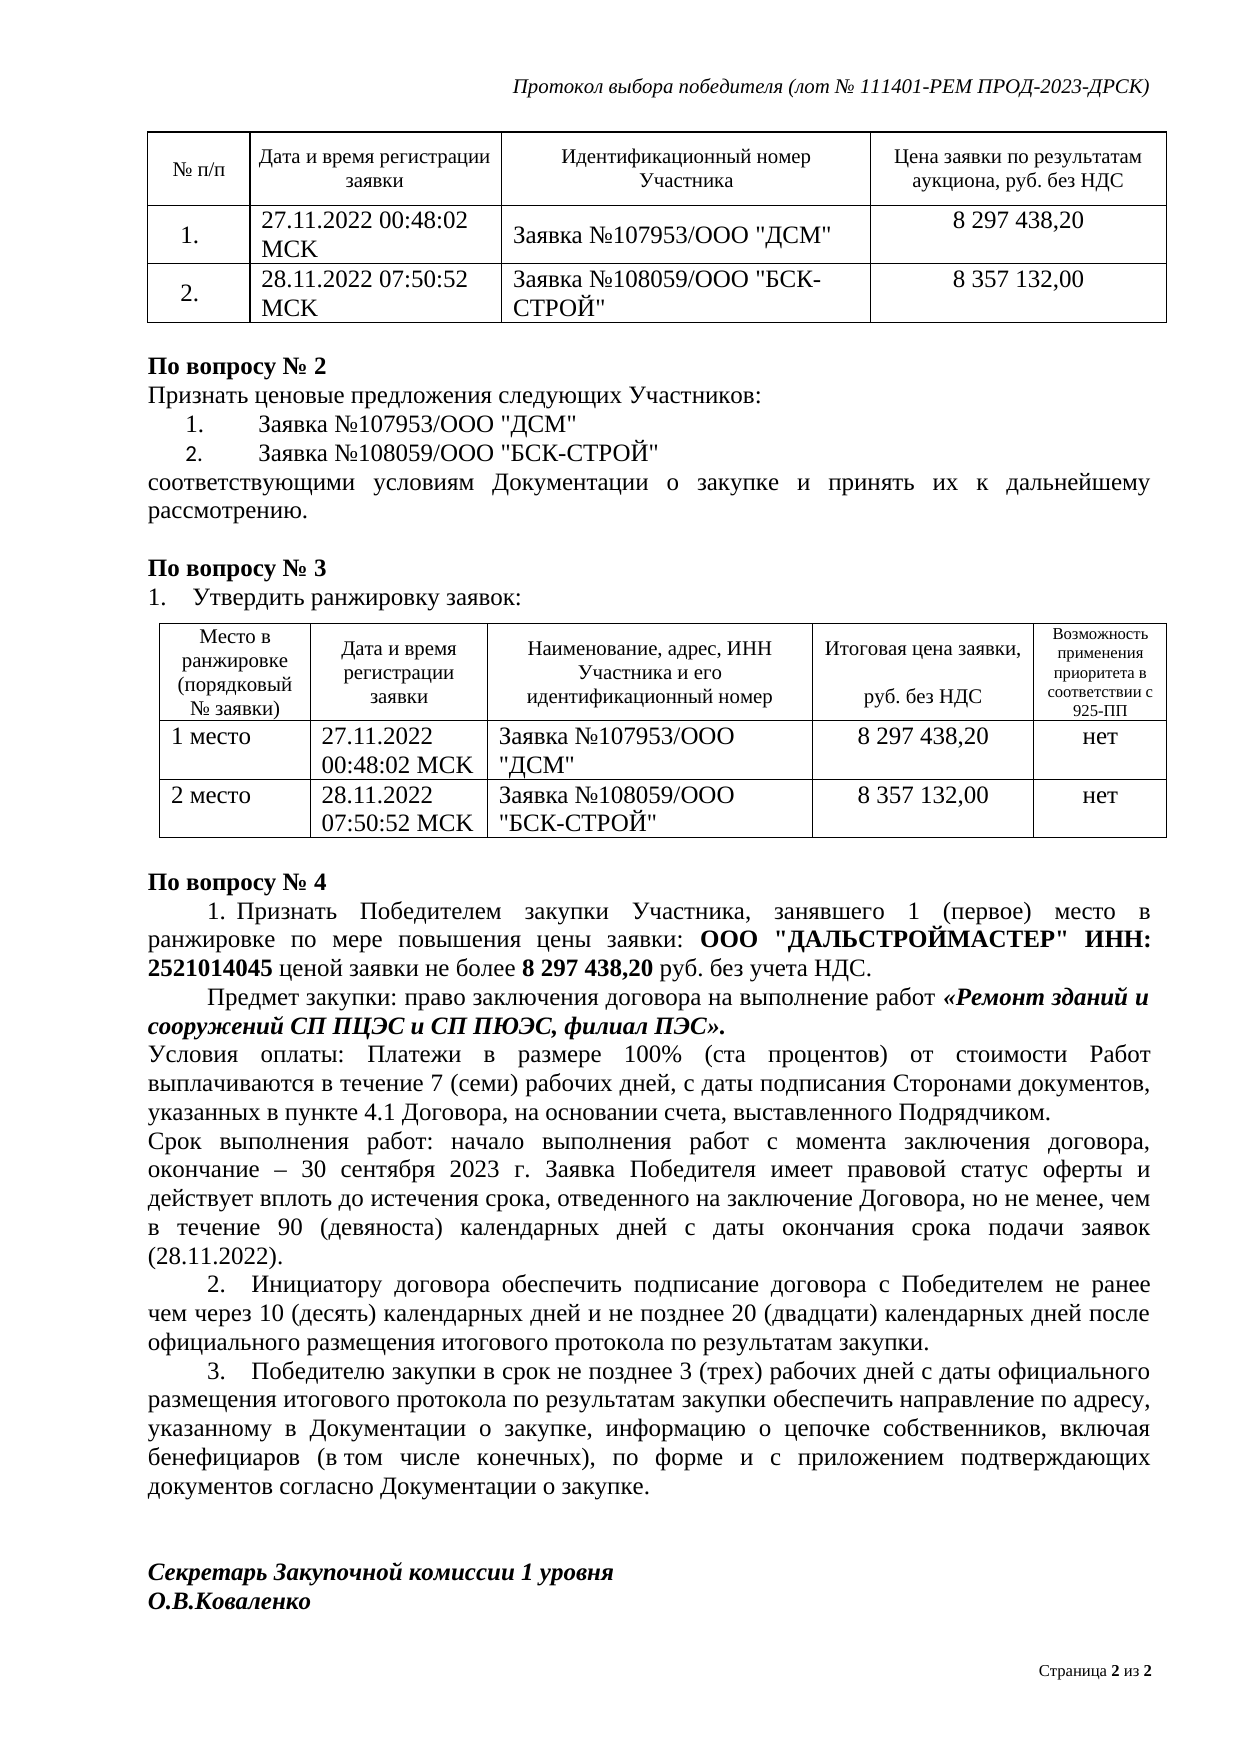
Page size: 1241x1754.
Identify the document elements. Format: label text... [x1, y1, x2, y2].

table_cell [148, 206, 249, 263]
table_header Место в ранжировке (порядковый № заявки) [160, 624, 310, 720]
table_header Наименование, адрес, ИНН Участника и его идентификационный номер [488, 624, 812, 720]
table_cell 28.11.2022 07:50:52 MCK [251, 264, 501, 322]
list Заявка №107953/ООО "ДСМ" [185, 409, 1152, 438]
table_cell Заявка №108059/ООО "БСК-СТРОЙ" [488, 780, 812, 837]
table_header № п/п [148, 133, 249, 204]
list Победителю закупки в срок не позднее 3 (трех) рабочих дней с даты официального размещения итогового протокола по результатам закупки обеспечить направление по адресу, указанному в Документации о закупке, информацию о цепочке собственников, включая бенефициаров (в том числе конечных), по форме и с приложением подтверждающих документов согласно Документации о закупке. [148, 1356, 1152, 1499]
table_cell 27.11.2022 00:48:02 MCK [251, 206, 501, 263]
table_cell Заявка №107953/ООО "ДСМ" [488, 721, 812, 779]
table_cell 8 357 132,00 [871, 264, 1166, 322]
table_header Цена заявки по результатам аукциона, руб. без НДС [871, 133, 1166, 204]
table_header Итоговая цена заявки, руб. без НДС [813, 624, 1033, 720]
table_cell 2 место [160, 780, 310, 837]
table_cell 8 297 438,20 [871, 206, 1166, 263]
list Заявка №108059/ООО "БСК-СТРОЙ" [185, 438, 1152, 467]
table_cell 27.11.2022 00:48:02 MCK [311, 721, 487, 779]
text По вопросу № 3 [148, 553, 1152, 582]
table_cell 1 место [160, 721, 310, 779]
table_cell Заявка №108059/ООО "БСК-СТРОЙ" [502, 264, 870, 322]
text По вопросу № 2 [148, 351, 1152, 380]
table_cell нет [1034, 721, 1166, 779]
table_cell [148, 264, 249, 322]
list Признать Победителем закупки Участника, занявшего 1 (первое) место в ранжировке по мере повышения цены заявки: ООО "ДАЛЬСТРОЙМАСТЕР" ИНН: 2521014045 ценой заявки не более 8 297 438,20 руб. без учета НДС. [148, 896, 1152, 982]
text Секретарь Закупочной комиссии 1 уровня О.В.Коваленко [148, 1557, 1152, 1614]
table_cell Заявка №107953/ООО "ДСМ" [502, 206, 870, 263]
text Признать ценовые предложения следующих Участников: [148, 380, 1152, 409]
list Утвердить ранжировку заявок: [148, 582, 1152, 610]
text Срок выполнения работ: начало выполнения работ с момента заключения договора, окончание – 30 сентября 2023 г. Заявка Победителя имеет правовой статус оферты и действует вплоть до истечения срока, отведенного на заключение Договора, но не менее, чем в течение 90 (девяноста) календарных дней с даты окончания срока подачи заявок (28.11.2022). [148, 1126, 1152, 1269]
table_cell 28.11.2022 07:50:52 MCK [311, 780, 487, 837]
text Условия оплаты: Платежи в размере 100% (ста процентов) от стоимости Работ выплачиваются в течение 7 (семи) рабочих дней, с даты подписания Сторонами документов, указанных в пункте 4.1 Договора, на основании счета, выставленного Подрядчиком. [148, 1039, 1152, 1126]
text По вопросу № 4 [148, 867, 1152, 896]
text Предмет закупки: право заключения договора на выполнение работ «Ремонт зданий и сооружений СП ПЦЭС и СП ПЮЭС, филиал ПЭС». [148, 982, 1152, 1039]
table_cell 8 297 438,20 [813, 721, 1033, 779]
table_header Идентификационный номер Участника [502, 133, 870, 204]
list Инициатору договора обеспечить подписание договора с Победителем не ранее чем через 10 (десять) календарных дней и не позднее 20 (двадцати) календарных дней после официального размещения итогового протокола по результатам закупки. [148, 1269, 1152, 1356]
text соответствующими условиям Документации о закупке и принять их к дальнейшему рассмотрению. [148, 467, 1152, 524]
table_cell 8 357 132,00 [813, 780, 1033, 837]
table_cell нет [1034, 780, 1166, 837]
table_header Дата и время регистрации заявки [311, 624, 487, 720]
table_header Дата и время регистрации заявки [251, 133, 501, 204]
table_header Возможность применения приоритета в соответствии с 925-ПП [1034, 624, 1166, 720]
